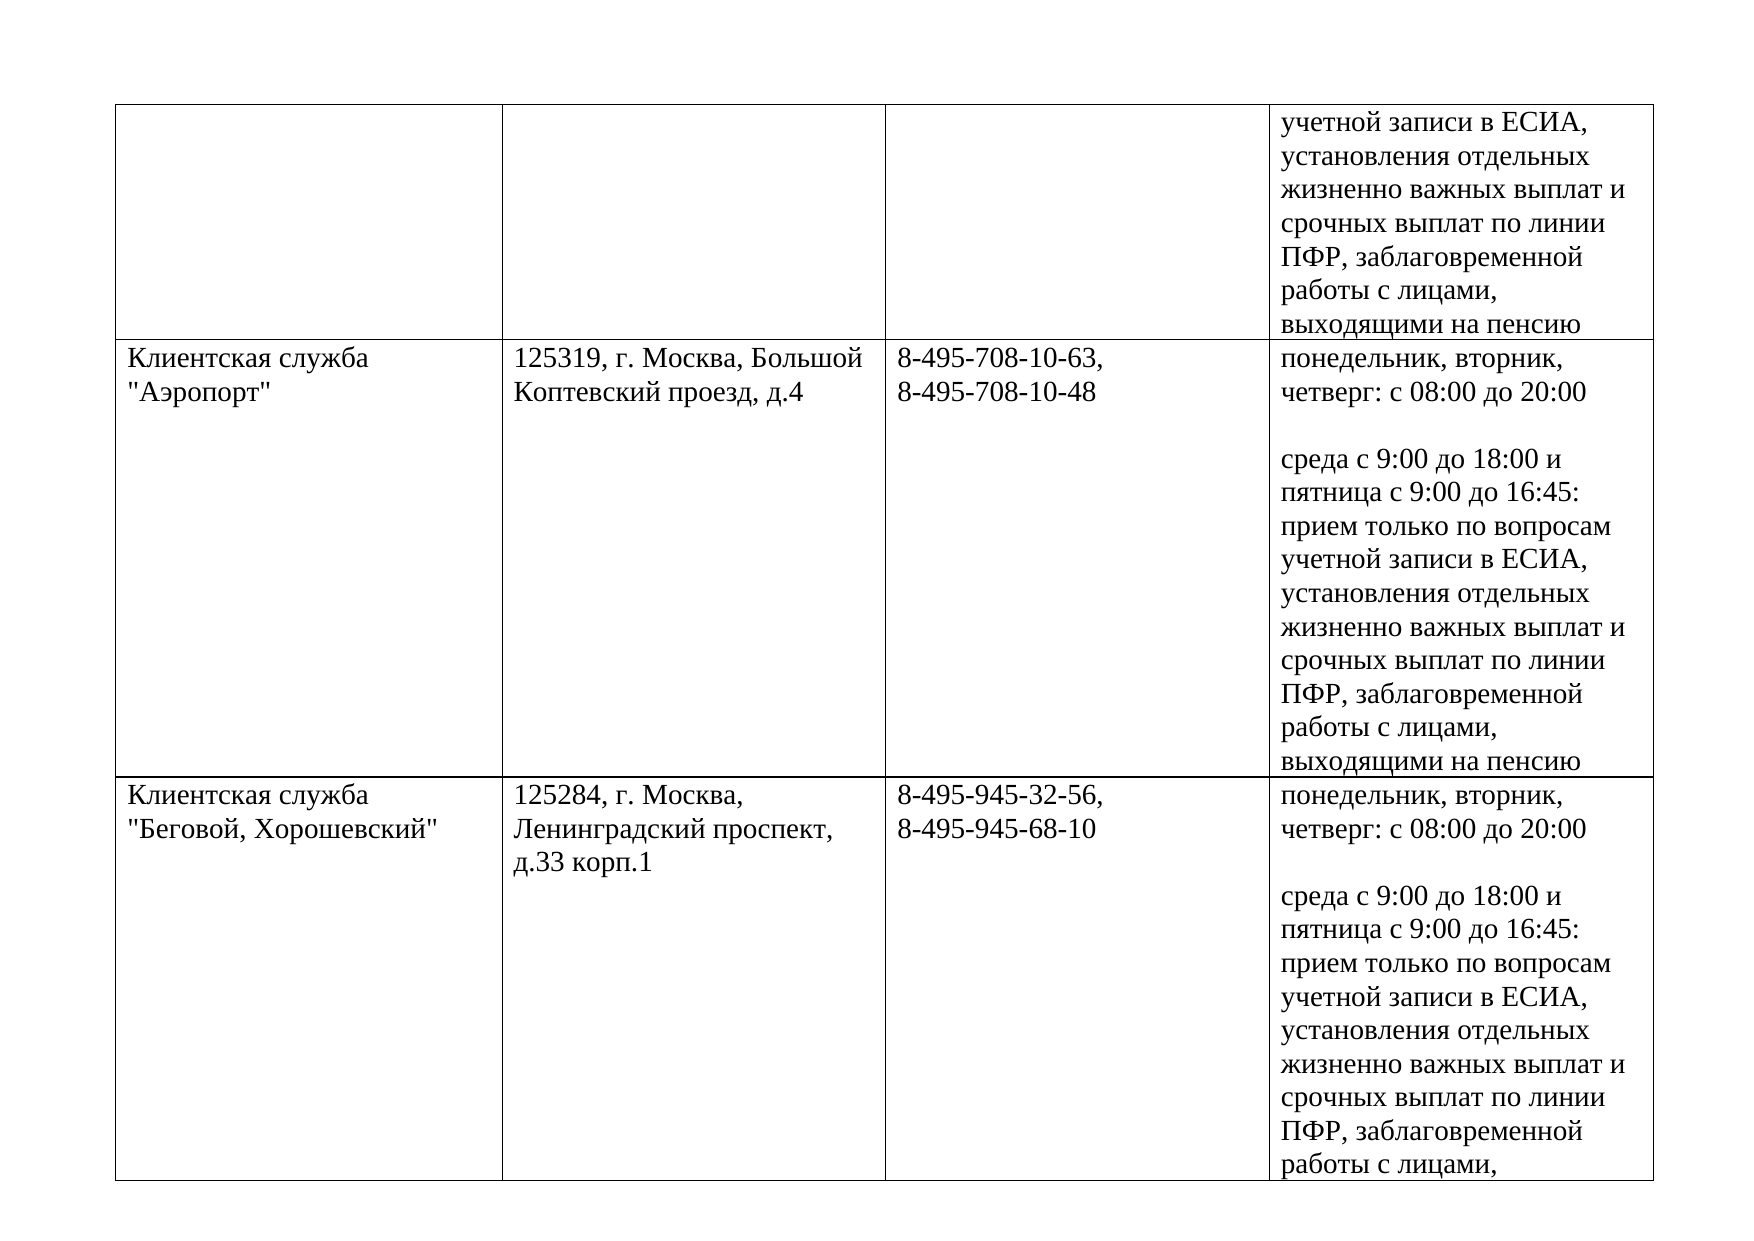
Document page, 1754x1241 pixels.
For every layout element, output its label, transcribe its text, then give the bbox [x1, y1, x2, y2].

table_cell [1270, 778, 1653, 1180]
table_cell 125319, г. Москва, Большой Коптевский проезд, д.4 [503, 340, 885, 776]
table_cell Клиентская служба "Аэропорт" [116, 340, 502, 776]
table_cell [503, 778, 885, 1180]
table_cell 8-495-708-10-63, 8-495-708-10-48 [886, 340, 1269, 776]
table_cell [503, 105, 885, 339]
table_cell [116, 778, 502, 1180]
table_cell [116, 105, 502, 339]
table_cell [886, 778, 1269, 1180]
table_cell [1270, 105, 1653, 339]
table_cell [886, 105, 1269, 339]
